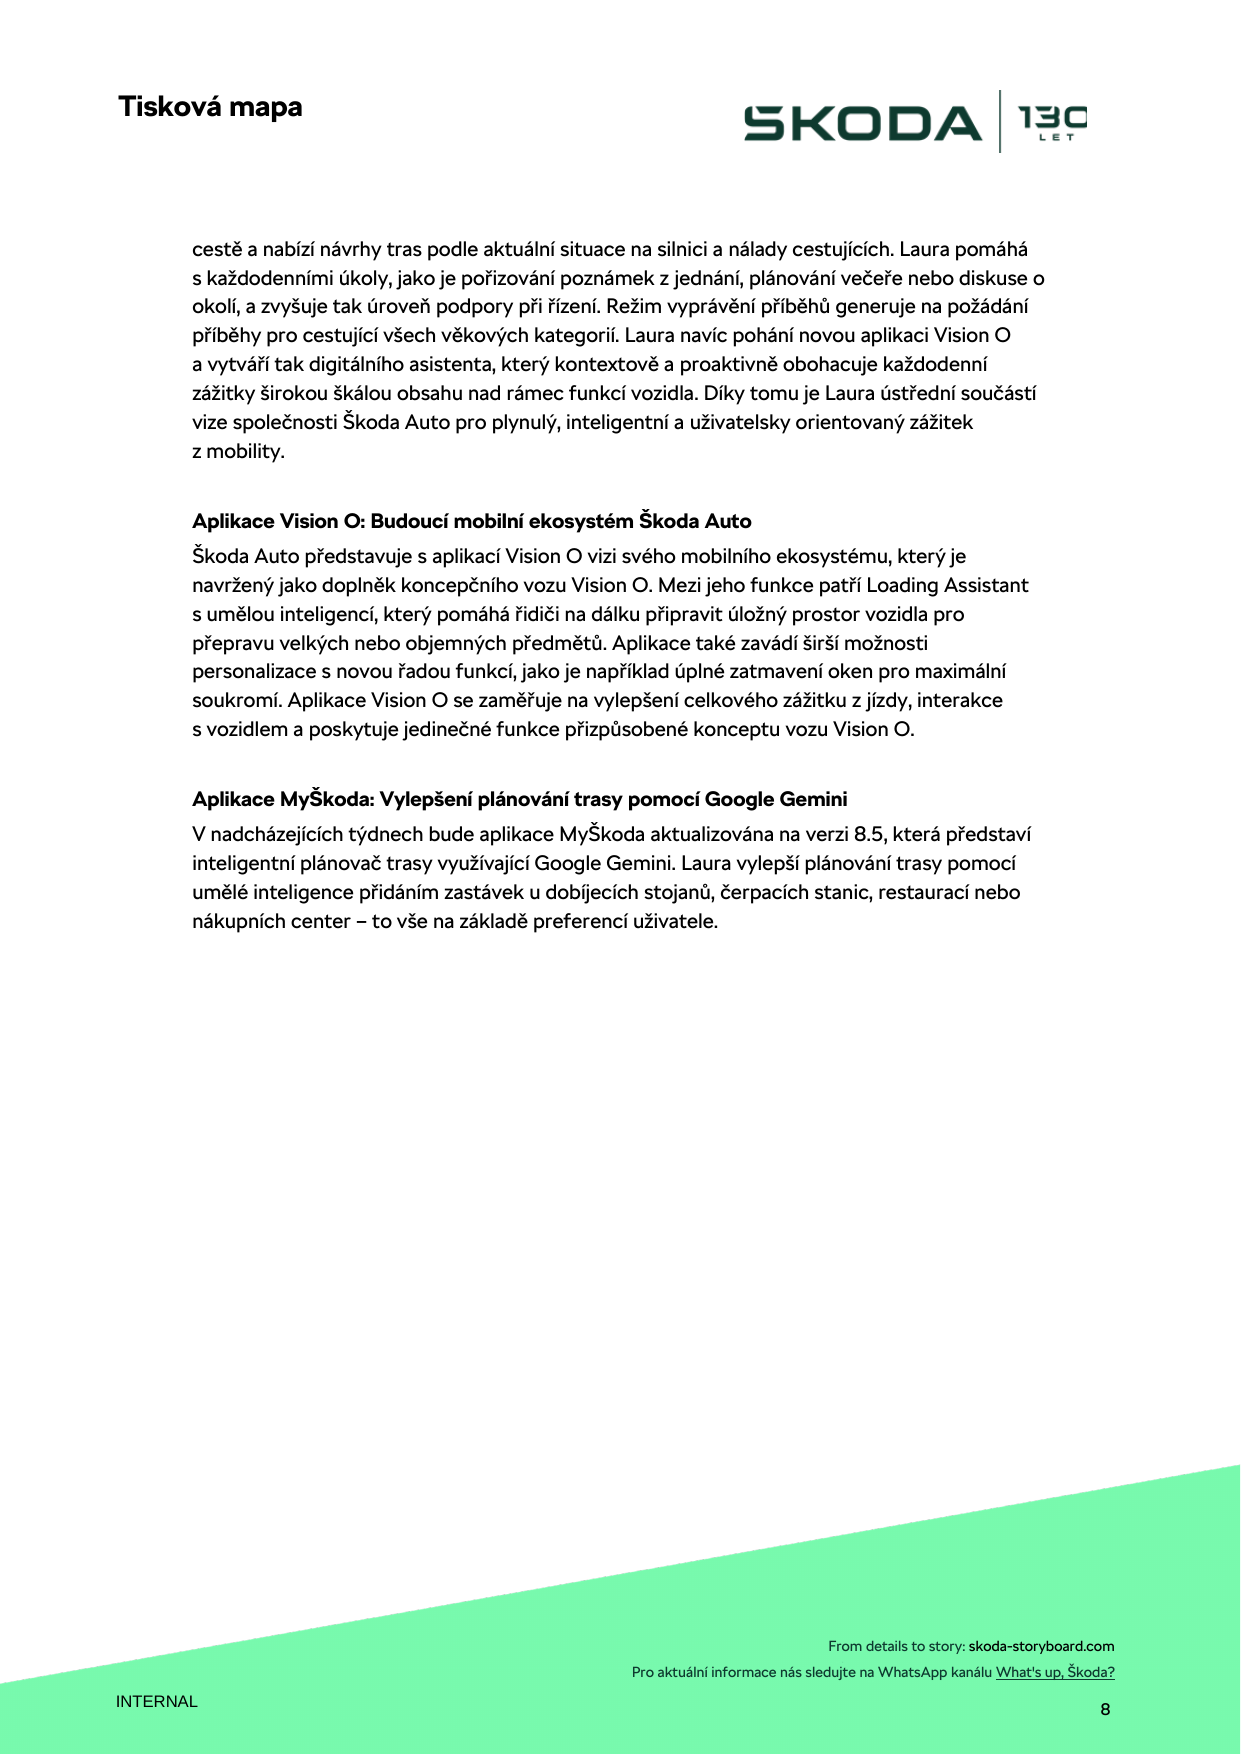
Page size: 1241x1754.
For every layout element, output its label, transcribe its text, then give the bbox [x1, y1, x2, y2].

text Škoda Auto představuje s aplikací Vision O vizi svého mobilního ekosystému, který je navržený jako doplněk koncepčního vozu Vision O. Mezi jeho funkce patří Loading Assistant s umělou inteligencí, který pomáhá řidiči na dálku připravit úložný prostor vozidla pro přepravu velkých nebo objemných předmětů. Aplikace také zavádí širší možnosti personalizace s novou řadou funkcí, jako je například úplné zatmavení oken pro maximální soukromí. Aplikace Vision O se zaměřuje na vylepšení celkového zážitku z jízdy, interakce s vozidlem a poskytuje jedinečné funkce přizpůsobené konceptu vozu Vision O. [192, 543, 1048, 742]
text Aplikace MyŠkoda: Vylepšení plánování trasy pomocí Google Gemini [192, 787, 1048, 812]
text V nadcházejících týdnech bude aplikace MyŠkoda aktualizována na verzi 8.5, která představí inteligentní plánovač trasy využívající Google Gemini. Laura vylepší plánování trasy pomocí umělé inteligence přidáním zastávek u dobíjecích stojanů, čerpacích stanic, restaurací nebo nákupních center – to vše na základě preferencí uživatele. [192, 822, 1048, 934]
text Aplikace Vision O: Budoucí mobilní ekosystém Škoda Auto [192, 508, 1048, 533]
picture [743, 90, 1086, 153]
picture [0, 1446, 1241, 1754]
